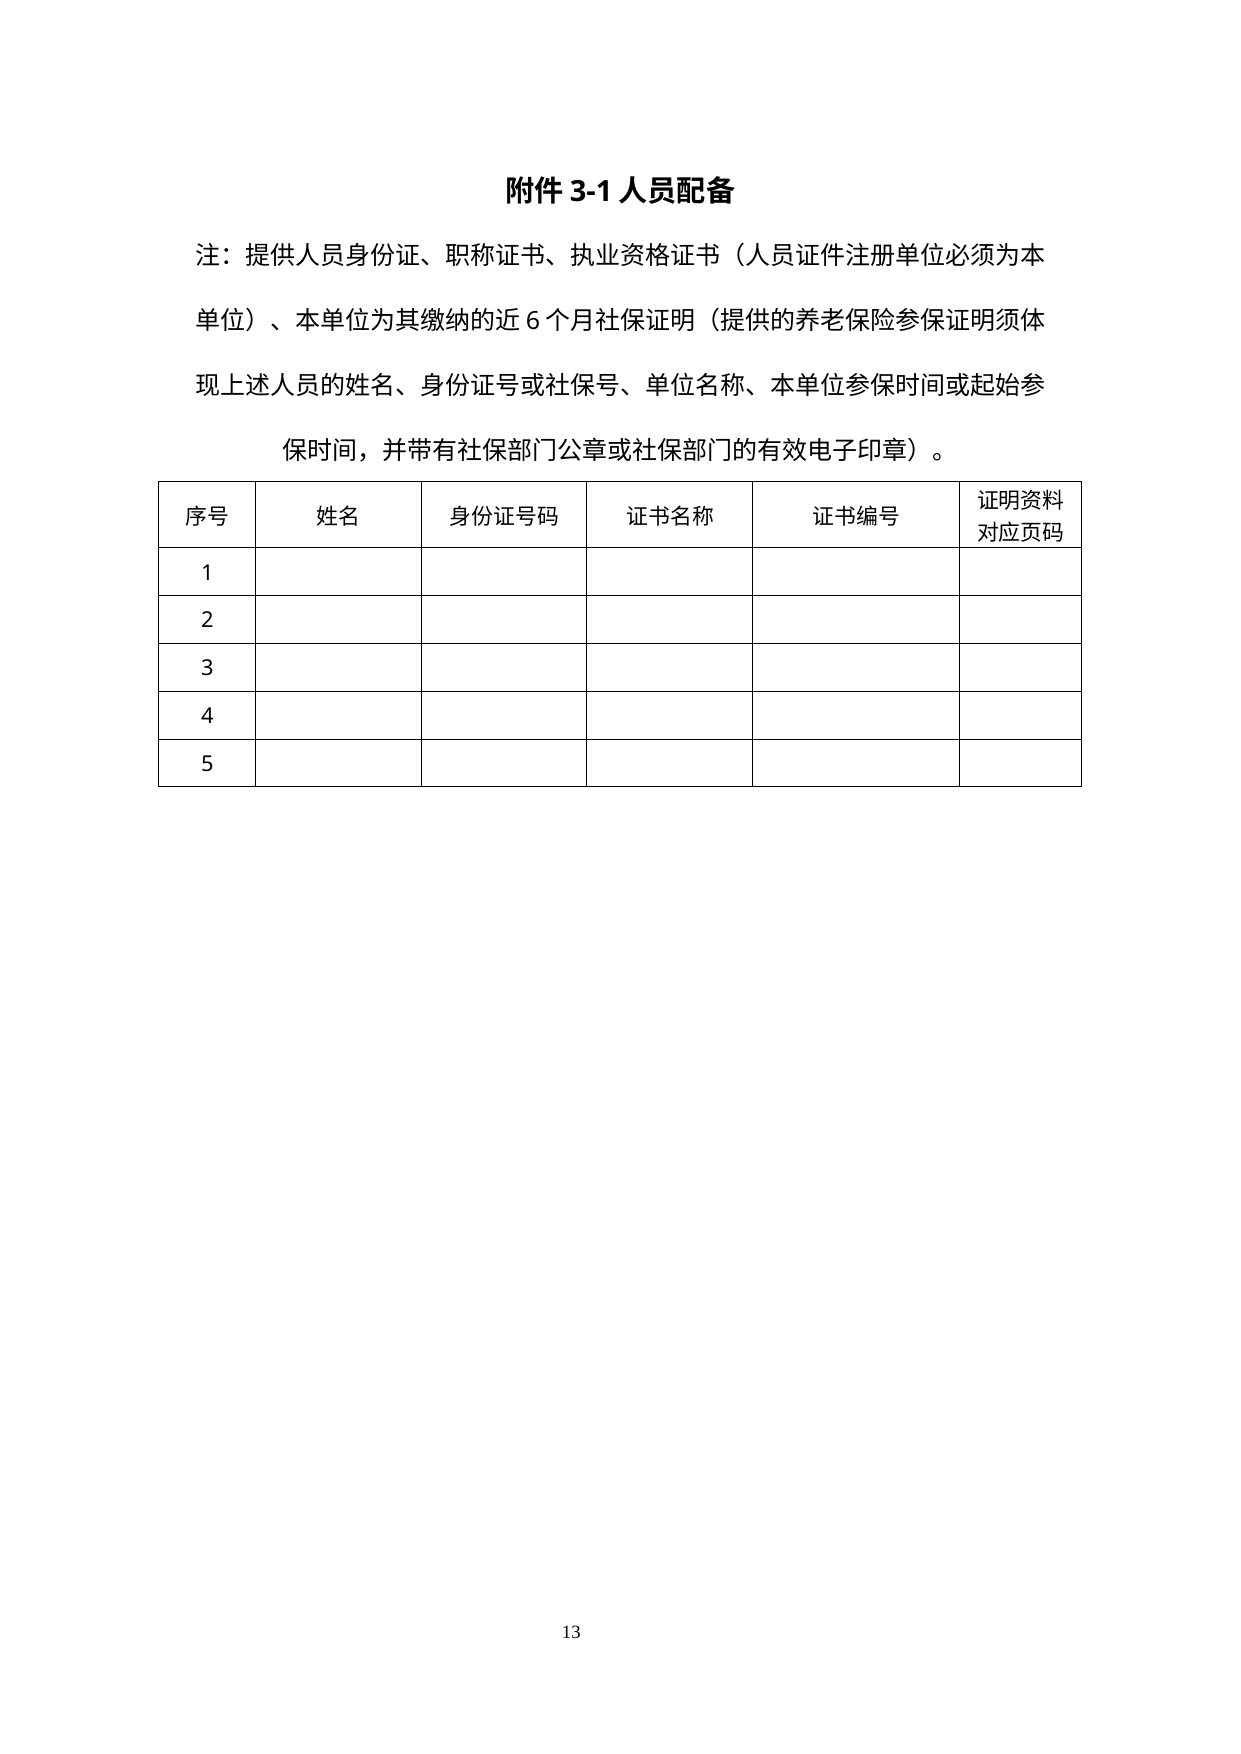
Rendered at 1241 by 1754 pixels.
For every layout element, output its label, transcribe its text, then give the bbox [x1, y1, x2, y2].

table_cell [753, 596, 959, 643]
table_cell [256, 596, 421, 643]
table_cell [753, 644, 959, 691]
table_header 姓名 [256, 482, 421, 547]
table_cell [960, 548, 1081, 595]
table_cell [587, 644, 752, 691]
table_cell [753, 548, 959, 595]
table_header 序号 [159, 482, 255, 547]
table_cell [587, 548, 752, 595]
table_cell [256, 644, 421, 691]
table_cell [753, 740, 959, 786]
table_cell [422, 692, 586, 738]
table_cell 4 [159, 692, 255, 738]
table_cell [422, 548, 586, 595]
table_header 证书编号 [753, 482, 959, 547]
table_cell [753, 692, 959, 738]
table_cell 3 [159, 644, 255, 691]
table_cell [422, 644, 586, 691]
table_cell [256, 548, 421, 595]
table_cell 5 [159, 740, 255, 786]
table_cell [256, 740, 421, 786]
table_header 证书名称 [587, 482, 752, 547]
table_cell 1 [159, 548, 255, 595]
text 附件3-1人员配备 [187, 156, 1053, 221]
table_cell [960, 740, 1081, 786]
table_cell [587, 596, 752, 643]
table_cell [587, 740, 752, 786]
table_cell [256, 692, 421, 738]
table_cell [960, 596, 1081, 643]
table_cell 2 [159, 596, 255, 643]
table_header 身份证号码 [422, 482, 586, 547]
table_cell [422, 596, 586, 643]
table_cell [422, 740, 586, 786]
table_cell [960, 692, 1081, 738]
table_cell [587, 692, 752, 738]
table_header 证明资料对应页码 [960, 482, 1081, 547]
table_cell [960, 644, 1081, 691]
text 注：提供人员身份证、职称证书、执业资格证书（人员证件注册单位必须为本单位）、本单位为其缴纳的近6个月社保证明（提供的养老保险参保证明须体现上述人员的姓名、身份证号或社保号、单位名称、本单位参保时间或起始参保时间，并带有社保部门公章或社保部门的有效电子印章）。 [187, 221, 1053, 481]
